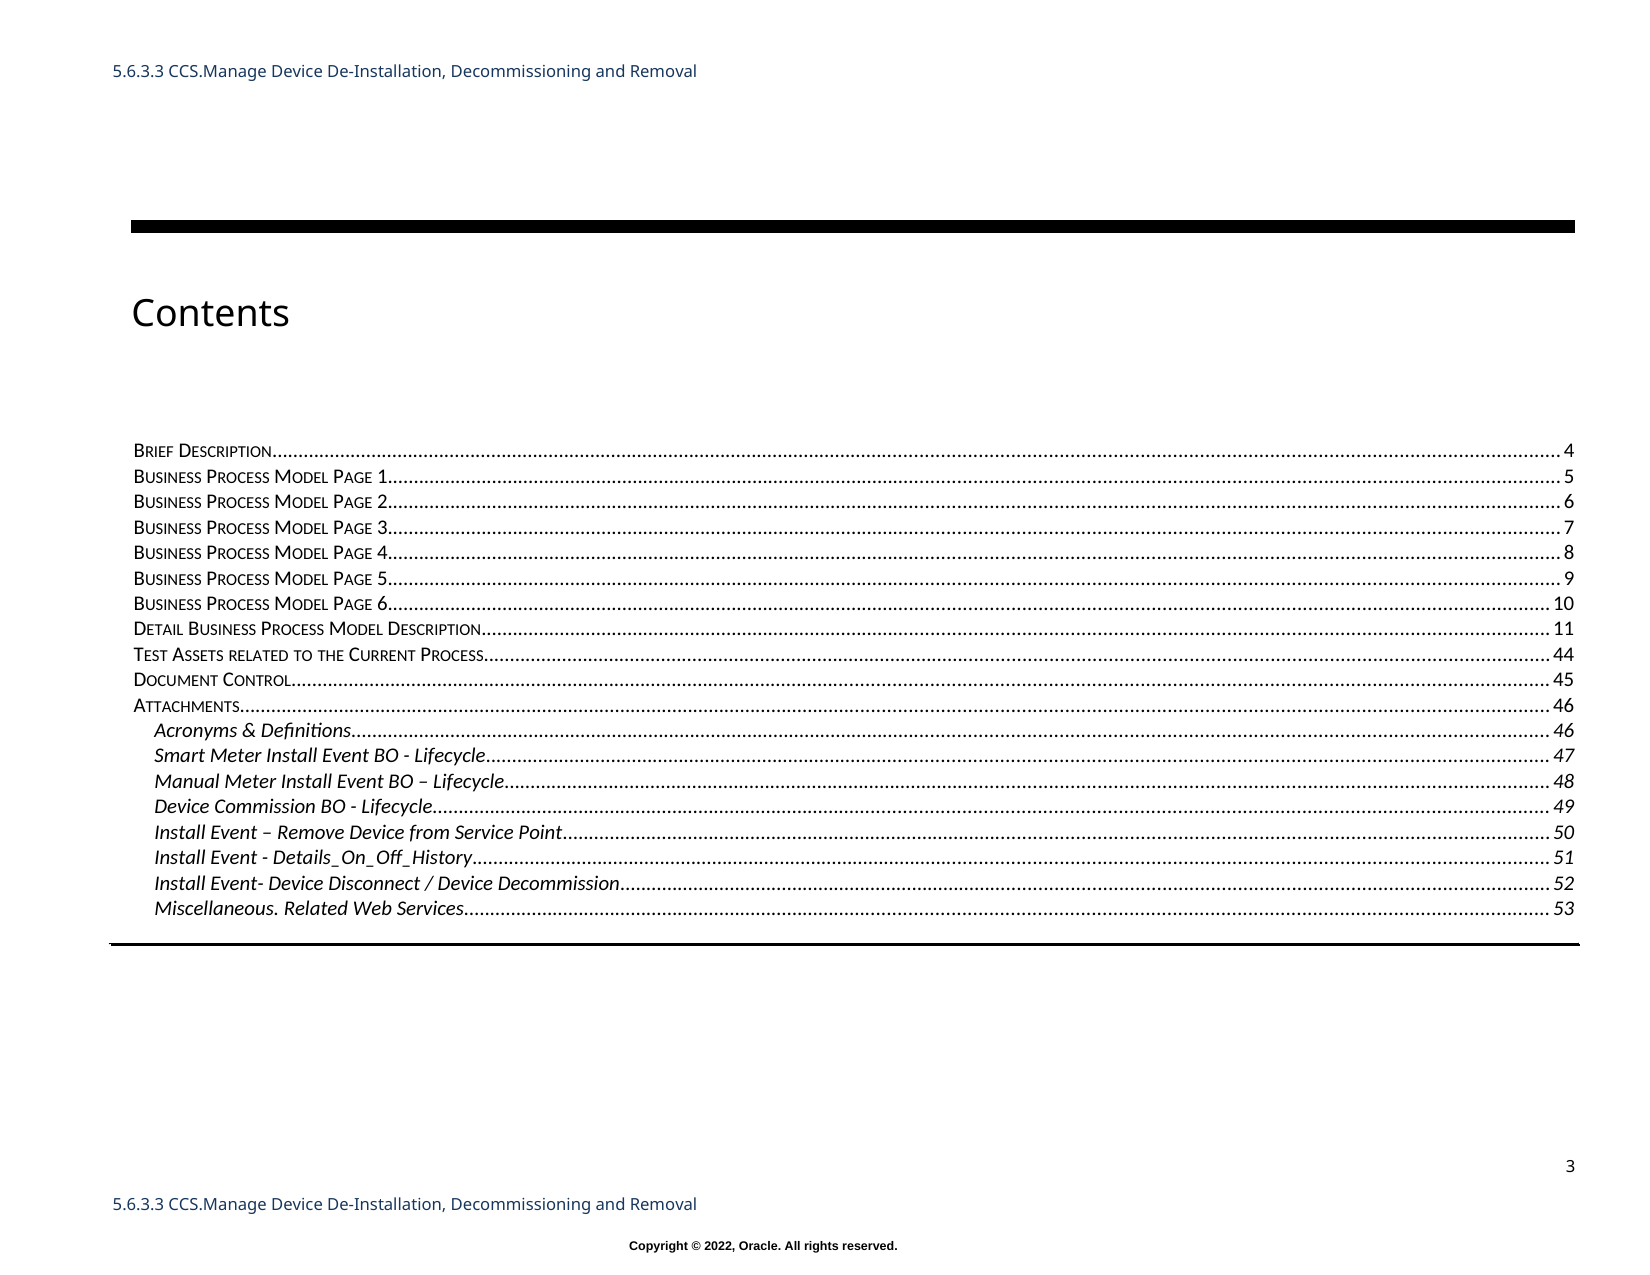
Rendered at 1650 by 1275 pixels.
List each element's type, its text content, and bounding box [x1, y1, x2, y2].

text Acronyms & Definitions 46 [154, 717, 1575, 743]
text Business Process Model Page 6 10 [133, 590, 1575, 616]
text Manual Meter Install Event BO – Lifecycle 48 [154, 768, 1575, 793]
text Business Process Model Page 3 7 [133, 514, 1575, 539]
text Install Event- Device Disconnect / Device Decommission 52 [154, 870, 1575, 895]
text Detail Business Process Model Description 11 [133, 616, 1575, 641]
text Miscellaneous. Related Web Services 53 [154, 895, 1575, 921]
text Document Control 45 [133, 666, 1575, 692]
text Install Event - Details_On_Off_History 51 [154, 844, 1575, 870]
text Business Process Model Page 1 5 [133, 463, 1575, 488]
text Device Commission BO - Lifecycle 49 [154, 793, 1575, 819]
text Business Process Model Page 4 8 [133, 539, 1575, 565]
text Business Process Model Page 2 6 [133, 488, 1575, 514]
text Smart Meter Install Event BO - Lifecycle 47 [154, 743, 1575, 768]
text Install Event – Remove Device from Service Point 50 [154, 819, 1575, 844]
text Attachments 46 [133, 692, 1575, 717]
text Business Process Model Page 5 9 [133, 565, 1575, 590]
text Test Assets related to the Current Process 44 [133, 641, 1575, 666]
text Brief Description 4 [133, 438, 1575, 463]
subtitle Contents [131, 233, 1575, 338]
